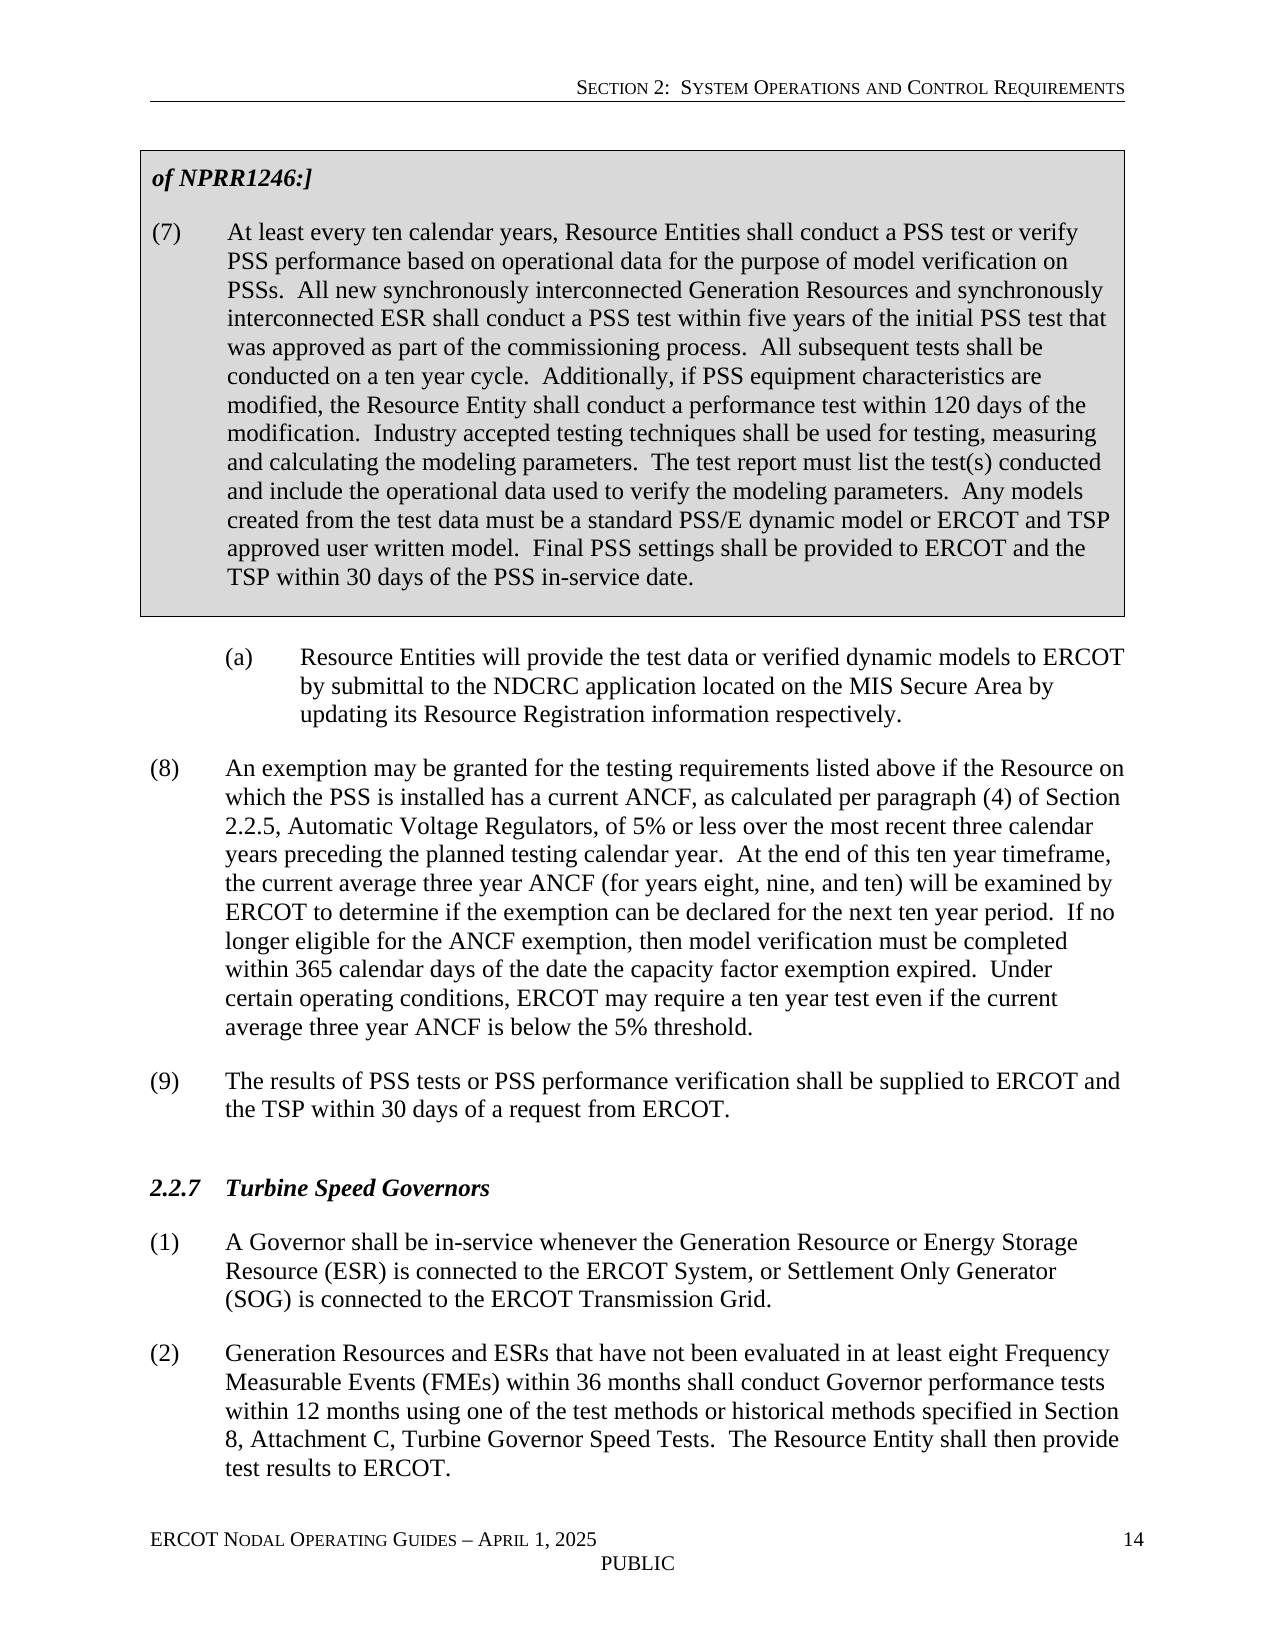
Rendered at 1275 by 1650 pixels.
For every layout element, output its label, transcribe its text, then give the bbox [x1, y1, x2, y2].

text (9) The results of PSS tests or PSS performance verification shall be supplied to ERCOT and the TSP within 30 days of a request from ERCOT. [150, 1066, 1125, 1123]
text (1) A Governor shall be in-service whenever the Generation Resource or Energy Storage Resource (ESR) is connected to the ERCOT System, or Settlement Only Generator (SOG) is connected to the ERCOT Transmission Grid. [150, 1227, 1125, 1313]
text 2.2.7 Turbine Speed Governors [150, 1173, 1125, 1202]
text (2) Generation Resources and ESRs that have not been evaluated in at least eight Frequency Measurable Events (FMEs) within 36 months shall conduct Governor performance tests within 12 months using one of the test methods or historical methods specified in Section 8, Attachment C, Turbine Governor Speed Tests. The Resource Entity shall then provide test results to ERCOT. [150, 1338, 1125, 1482]
text (8) An exemption may be granted for the testing requirements listed above if the Resource on which the PSS is installed has a current ANCF, as calculated per paragraph (4) of Section 2.2.5, Automatic Voltage Regulators, of 5% or less over the most recent three calendar years preceding the planned testing calendar year. At the end of this ten year timeframe, the current average three year ANCF (for years eight, nine, and ten) will be examined by ERCOT to determine if the exemption can be declared for the next ten year period. If no longer eligible for the ANCF exemption, then model verification must be completed within 365 calendar days of the date the capacity factor exemption expired. Under certain operating conditions, ERCOT may require a ten year test even if the current average three year ANCF is below the 5% threshold. [150, 753, 1125, 1041]
text (a) Resource Entities will provide the test data or verified dynamic models to ERCOT by submittal to the NDCRC application located on the MIS Secure Area by updating its Resource Registration information respectively. [225, 642, 1125, 728]
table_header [141, 151, 1124, 616]
